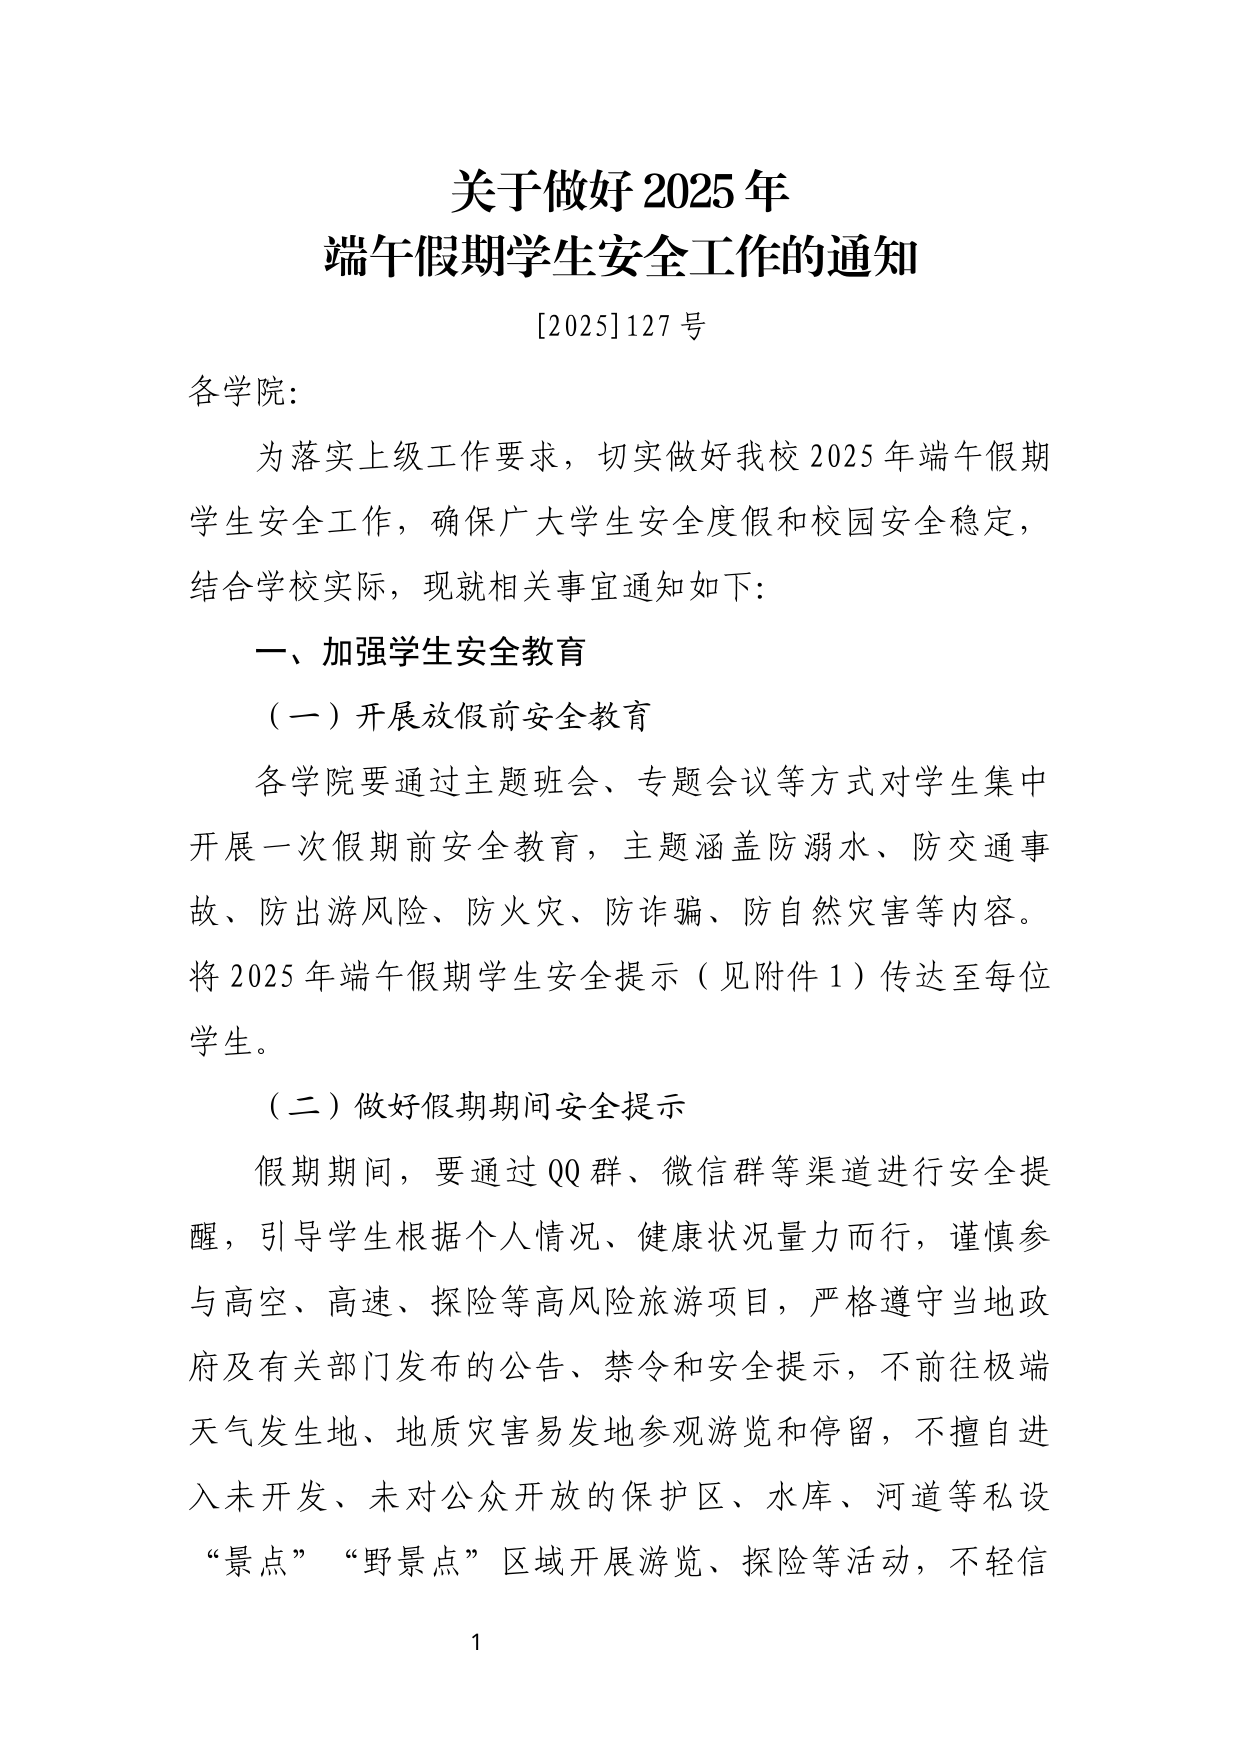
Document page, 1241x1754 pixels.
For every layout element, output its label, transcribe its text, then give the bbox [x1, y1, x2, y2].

text [2025]127号 [187, 292, 1053, 357]
text 各学院： [187, 357, 1053, 422]
text 一、加强学生安全教育 [187, 617, 1053, 682]
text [187, 1137, 1053, 1592]
text （二）做好假期期间安全提示 [187, 1072, 1053, 1137]
text 各学院要通过主题班会、专题会议等方式对学生集中开展一次假期前安全教育，主题涵盖防溺水、防交通事故、防出游风险、防火灾、防诈骗、防自然灾害等内容。将2025年端午假期学生安全提示（见附件1）传达至每位学生。 [187, 747, 1053, 1072]
text 关于做好2025年 [187, 162, 1053, 227]
text 为落实上级工作要求，切实做好我校2025年端午假期学生安全工作，确保广大学生安全度假和校园安全稳定，结合学校实际，现就相关事宜通知如下： [187, 422, 1053, 617]
text 端午假期学生安全工作的通知 [187, 227, 1053, 292]
text （一）开展放假前安全教育 [187, 682, 1053, 747]
